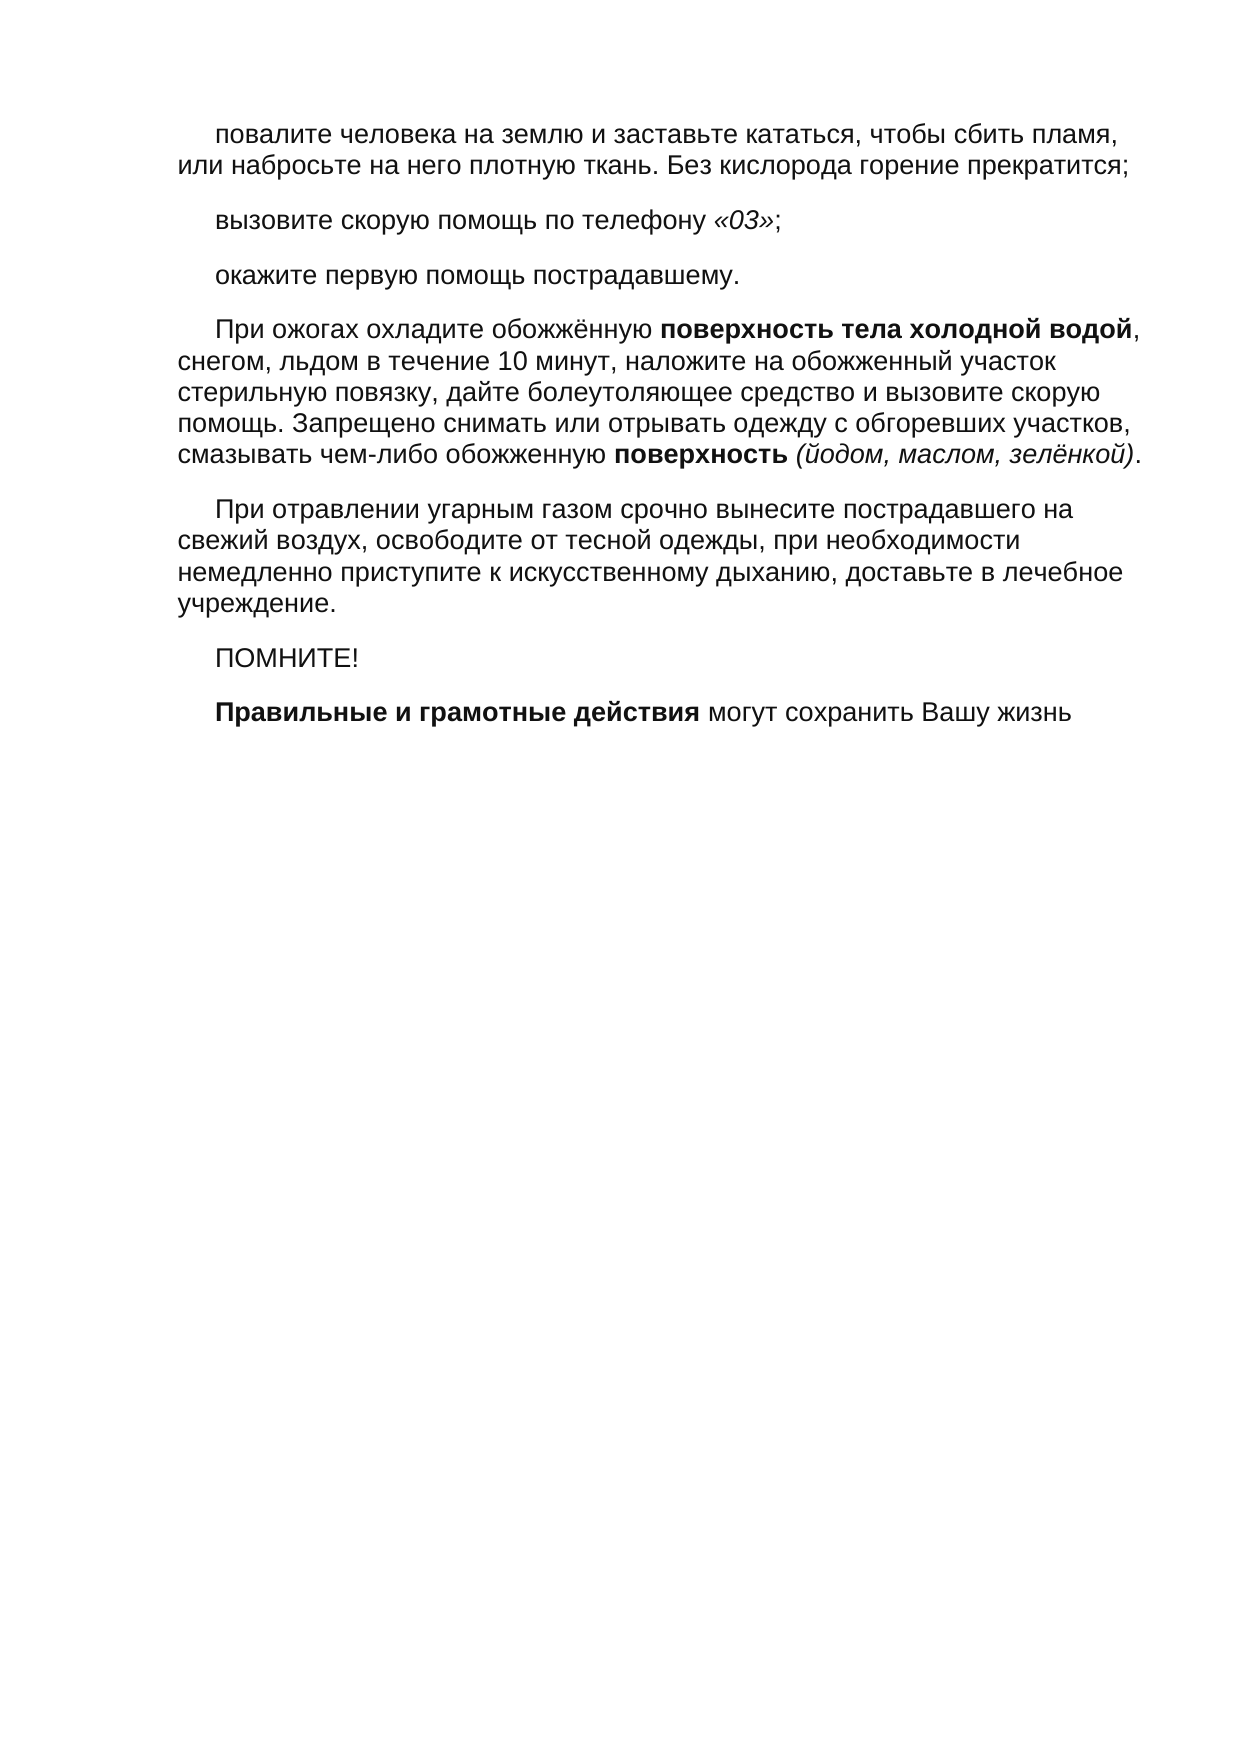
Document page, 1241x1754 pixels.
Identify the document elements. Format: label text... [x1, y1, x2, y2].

text При отравлении угарным газом срочно вынесите пострадавшего на свежий воздух, освободите от тесной одежды, при необходимости немедленно приступите к искусственному дыханию, доставьте в лечебное учреждение. [177, 493, 1152, 618]
text повалите человека на землю и заставьте кататься, чтобы сбить пламя, или набросьте на него плотную ткань. Без кислорода горение прекратится; [177, 118, 1152, 181]
text ПОМНИТЕ! [177, 642, 1152, 673]
text При ожогах охладите обожжённую поверхность тела холодной водой, снегом, льдом в течение 10 минут, наложите на обожженный участок стерильную повязку, дайте болеутоляющее средство и вызовите скорую помощь. Запрещено снимать или отрывать одежду с обгоревших участков, смазывать чем-либо обожженную поверхность (йодом, маслом, зелёнкой). [177, 313, 1152, 470]
text окажите первую помощь пострадавшему. [177, 259, 1152, 290]
text вызовите скорую помощь по телефону «03»; [177, 204, 1152, 235]
text Правильные и грамотные действия могут сохранить Вашу жизнь [177, 696, 1152, 727]
